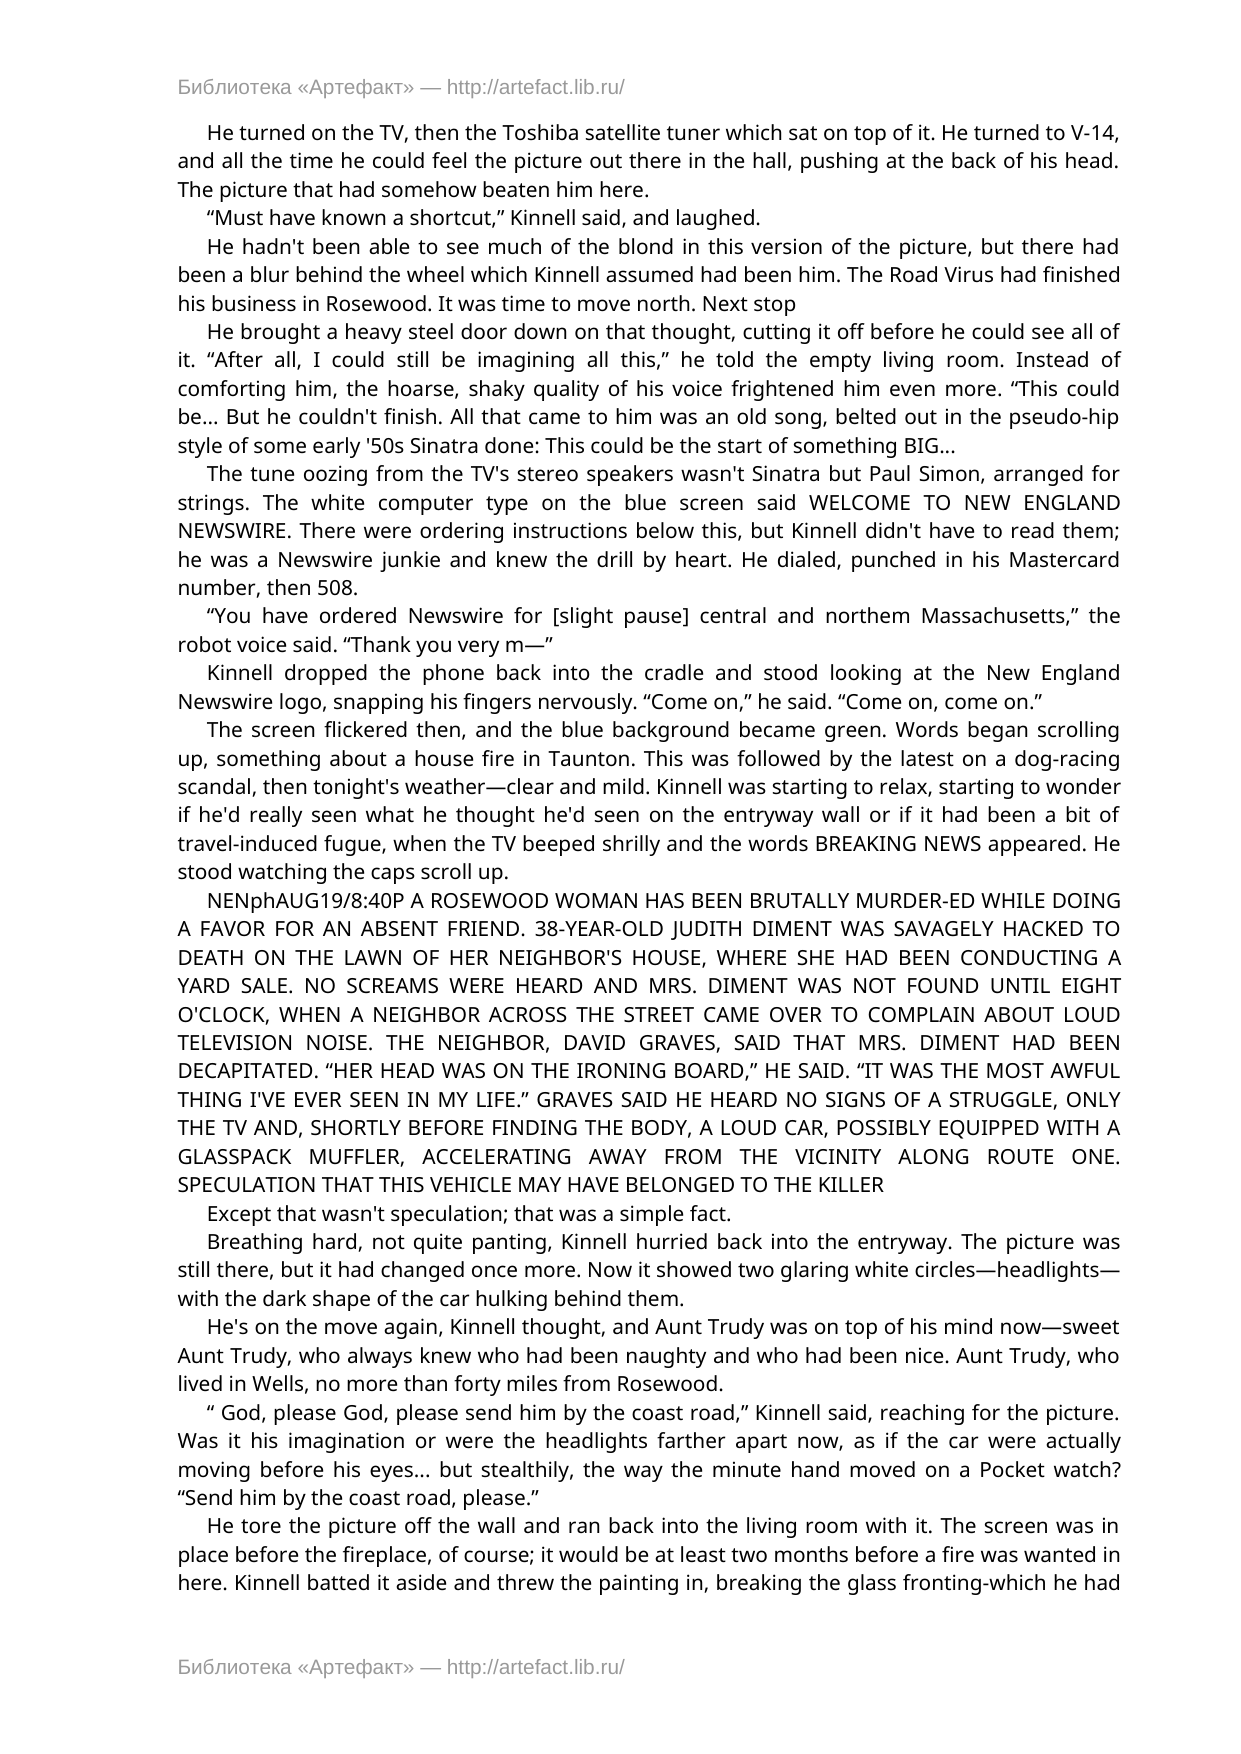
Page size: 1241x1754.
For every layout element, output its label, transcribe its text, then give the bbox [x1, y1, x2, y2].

text The tune oozing from the TV's stereo speakers wasn't Sinatra but Paul Simon, arranged for strings. The white computer type on the blue screen said WELCOME TO NEW ENGLAND NEWSWIRE. There were ordering instructions below this, but Kinnell didn't have to read them; he was a Newswire junkie and knew the drill by heart. He dialed, punched in his Mastercard number, then 508. [177, 459, 1122, 602]
text “ God, please God, please send him by the coast road,” Kinnell said, reaching for the picture. Was it his imagination or were the headlights farther apart now, as if the car were actually moving before his eyes... but stealthily, the way the minute hand moved on a Pocket watch? “Send him by the coast road, please.” [177, 1398, 1122, 1512]
text Kinnell dropped the phone back into the cradle and stood looking at the New England Newswire logo, snapping his fingers nervously. “Come on,” he said. “Come on, come on.” [177, 658, 1122, 715]
text Breathing hard, not quite panting, Kinnell hurried back into the entryway. The picture was still there, but it had changed once more. Now it showed two glaring white circles—headlights—with the dark shape of the car hulking behind them. [177, 1227, 1122, 1312]
text He brought a heavy steel door down on that thought, cutting it off before he could see all of it. “After all, I could still be imagining all this,” he told the empty living room. Instead of comforting him, the hoarse, shaky quality of his voice frightened him even more. “This could be... But he couldn't finish. All that came to him was an old song, belted out in the pseudo-hip style of some early '50s Sinatra done: This could be the start of something BIG... [177, 317, 1122, 459]
text “Must have known a shortcut,” Kinnell said, and laughed. [177, 203, 1122, 232]
text He's on the move again, Kinnell thought, and Aunt Trudy was on top of his mind now—sweet Aunt Trudy, who always knew who had been naughty and who had been nice. Aunt Trudy, who lived in Wells, no more than forty miles from Rosewood. [177, 1312, 1122, 1398]
text Except that wasn't speculation; that was a simple fact. [177, 1199, 1122, 1227]
text NENphAUG19/8:40P A ROSEWOOD WOMAN HAS BEEN BRUTALLY MURDER-ED WHILE DOING A FAVOR FOR AN ABSENT FRIEND. 38-YEAR-OLD JUDITH DIMENT WAS SAVAGELY HACKED TO DEATH ON THE LAWN OF HER NEIGHBOR'S HOUSE, WHERE SHE HAD BEEN CONDUCTING A YARD SALE. NO SCREAMS WERE HEARD AND MRS. DIMENT WAS NOT FOUND UNTIL EIGHT O'CLOCK, WHEN A NEIGHBOR ACROSS THE STREET CAME OVER TO COMPLAIN ABOUT LOUD TELEVISION NOISE. THE NEIGHBOR, DAVID GRAVES, SAID THAT MRS. DIMENT HAD BEEN DECAPITATED. “HER HEAD WAS ON THE IRONING BOARD,” HE SAID. “IT WAS THE MOST AWFUL THING I'VE EVER SEEN IN MY LIFE.” GRAVES SAID HE HEARD NO SIGNS OF A STRUGGLE, ONLY THE TV AND, SHORTLY BEFORE FINDING THE BODY, A LOUD CAR, POSSIBLY EQUIPPED WITH A GLASSPACK MUFFLER, ACCELERATING AWAY FROM THE VICINITY ALONG ROUTE ONE. SPECULATION THAT THIS VEHICLE MAY HAVE BELONGED TO THE KILLER [177, 886, 1122, 1199]
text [177, 1512, 1122, 1597]
text The screen flickered then, and the blue background became green. Words began scrolling up, something about a house fire in Taunton. This was followed by the latest on a dog-racing scandal, then tonight's weather—clear and mild. Kinnell was starting to relax, starting to wonder if he'd really seen what he thought he'd seen on the entryway wall or if it had been a bit of travel-induced fugue, when the TV beeped shrilly and the words BREAKING NEWS appeared. He stood watching the caps scroll up. [177, 715, 1122, 886]
text He turned on the TV, then the Toshiba satellite tuner which sat on top of it. He turned to V-14, and all the time he could feel the picture out there in the hall, pushing at the back of his head. The picture that had somehow beaten him here. [177, 118, 1122, 203]
text He hadn't been able to see much of the blond in this version of the picture, but there had been a blur behind the wheel which Kinnell assumed had been him. The Road Virus had finished his business in Rosewood. It was time to move north. Next stop [177, 232, 1122, 317]
text “You have ordered Newswire for [slight pause] central and northem Massachusetts,” the robot voice said. “Thank you very m—” [177, 602, 1122, 658]
